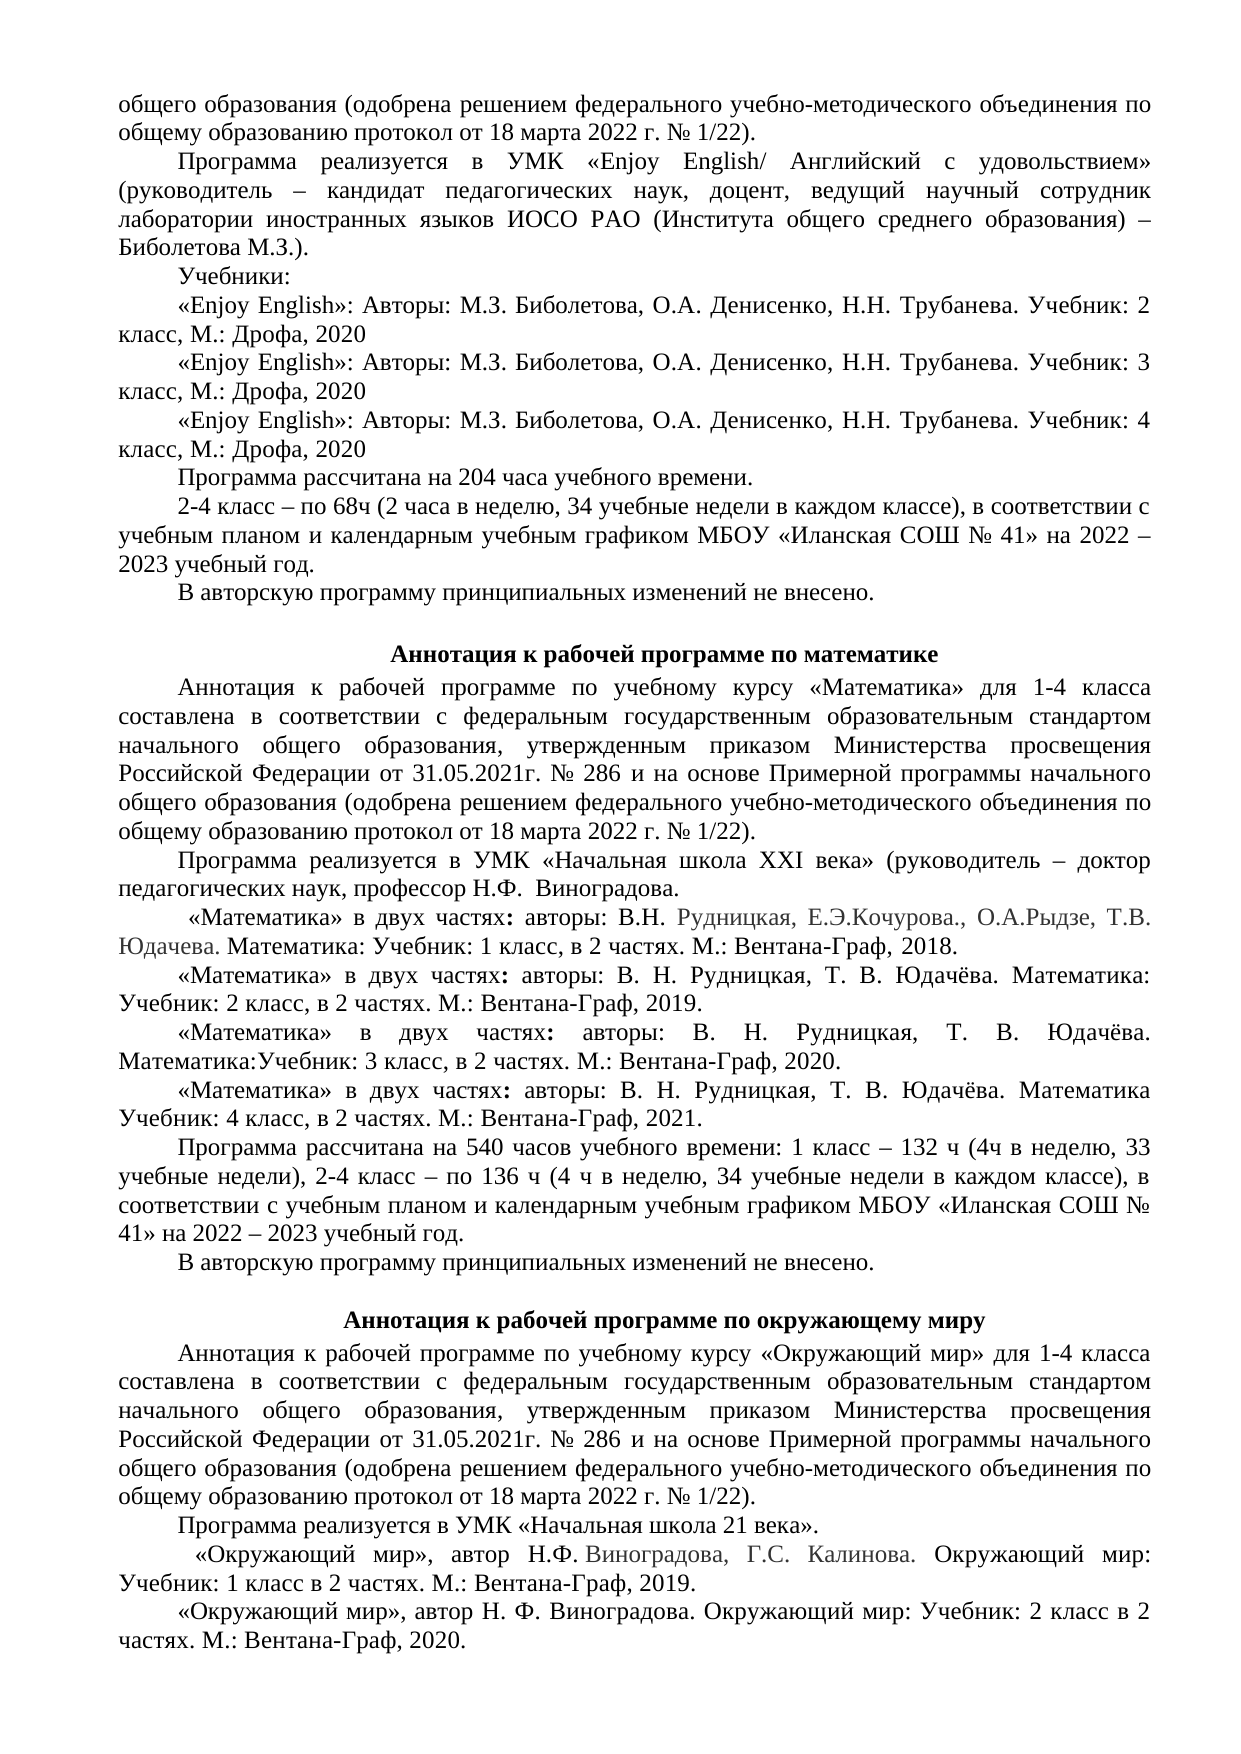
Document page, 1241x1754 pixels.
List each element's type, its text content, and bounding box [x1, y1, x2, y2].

text 2-4 класс – по 68ч (2 часа в неделю, 34 учебные недели в каждом классе), в соответствии с учебным планом и календарным учебным графиком МБОУ «Иланская СОШ № 41» на 2022 – 2023 учебный год. [118, 491, 1152, 577]
text Программа реализуется в УМК «Начальная школа XXΙ века» (руководитель – доктор педагогических наук, профессор Н.Ф. Виноградова. [118, 845, 1152, 902]
text Аннотация к рабочей программе по окружающему миру [133, 1305, 1152, 1333]
text Аннотация к рабочей программе по учебному курсу «Математика» для 1-4 класса составлена в соответствии с федеральным государственным образовательным стандартом начального общего образования, утвержденным приказом Министерства просвещения Российской Федерации от 31.05.2021г. № 286 и на основе Примерной программы начального общего образования (одобрена решением федерального учебно-методического объединения по общему образованию протокол от 18 марта 2022 г. № 1/22). [118, 672, 1152, 845]
text Программа рассчитана на 204 часа учебного времени. [118, 462, 1152, 491]
text Программа рассчитана на 540 часов учебного времени: 1 класс – 132 ч (4ч в неделю, 33 учебные недели), 2-4 класс – по 136 ч (4 ч в неделю, 34 учебные недели в каждом классе), в соответствии с учебным планом и календарным учебным графиком МБОУ «Иланская СОШ № 41» на 2022 – 2023 учебный год. [118, 1132, 1152, 1247]
text «Математика» в двух частях: авторы: В. Н. Рудницкая, Т. В. Юдачёва. Математика Учебник: 4 класс, в 2 частях. М.: Вентана-Граф, 2021. [118, 1075, 1152, 1132]
text В авторскую программу принципиальных изменений не внесено. [118, 1247, 1152, 1276]
text Аннотация к рабочей программе по математике [133, 639, 1152, 668]
text «Enjoy English»: Авторы: М.З. Биболетова, О.А. Денисенко, Н.Н. Трубанева. Учебник: 4 класс, М.: Дрофа, 2020 [118, 405, 1152, 462]
text В авторскую программу принципиальных изменений не внесено. [118, 577, 1152, 606]
text «Математика» в двух частях: авторы: В. Н. Рудницкая, Т. В. Юдачёва. Математика:Учебник: 3 класс, в 2 частях. М.: Вентана-Граф, 2020. [118, 1017, 1152, 1075]
text «Окружающий мир», автор Н.Ф. Виноградова, Г.С. Калинова. Окружающий мир: Учебник: 1 класс в 2 частях. М.: Вентана-Граф, 2019. [118, 1539, 1152, 1596]
text Программа реализуется в УМК «Enjoy English/ Английский с удовольствием» (руководитель – кандидат педагогических наук, доцент, ведущий научный сотрудник лаборатории иностранных языков ИОСО РАО (Института общего среднего образования) – Биболетова М.З.). [118, 146, 1152, 261]
text Аннотация к рабочей программе по учебному курсу «Окружающий мир» для 1-4 класса составлена в соответствии с федеральным государственным образовательным стандартом начального общего образования, утвержденным приказом Министерства просвещения Российской Федерации от 31.05.2021г. № 286 и на основе Примерной программы начального общего образования (одобрена решением федерального учебно-методического объединения по общему образованию протокол от 18 марта 2022 г. № 1/22). [118, 1338, 1152, 1510]
text «Окружающий мир», автор Н. Ф. Виноградова. Окружающий мир: Учебник: 2 класс в 2 частях. М.: Вентана-Граф, 2020. [118, 1596, 1152, 1654]
text «Enjoy English»: Авторы: М.З. Биболетова, О.А. Денисенко, Н.Н. Трубанева. Учебник: 3 класс, М.: Дрофа, 2020 [118, 347, 1152, 405]
text «Enjoy English»: Авторы: М.З. Биболетова, О.А. Денисенко, Н.Н. Трубанева. Учебник: 2 класс, М.: Дрофа, 2020 [118, 290, 1152, 347]
text Учебники: [118, 261, 1152, 290]
text Программа реализуется в УМК «Начальная школа 21 века». [118, 1510, 1152, 1539]
text «Математика» в двух частях: авторы: В. Н. Рудницкая, Т. В. Юдачёва. Математика: Учебник: 2 класс, в 2 частях. М.: Вентана-Граф, 2019. [118, 960, 1152, 1017]
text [118, 89, 1152, 146]
text «Математика» в двух частях: авторы: В.Н. Рудницкая, Е.Э.Кочурова., О.А.Рыдзе, Т.В. Юдачева. Математика: Учебник: 1 класс, в 2 частях. М.: Вентана-Граф, 2018. [118, 902, 1152, 960]
